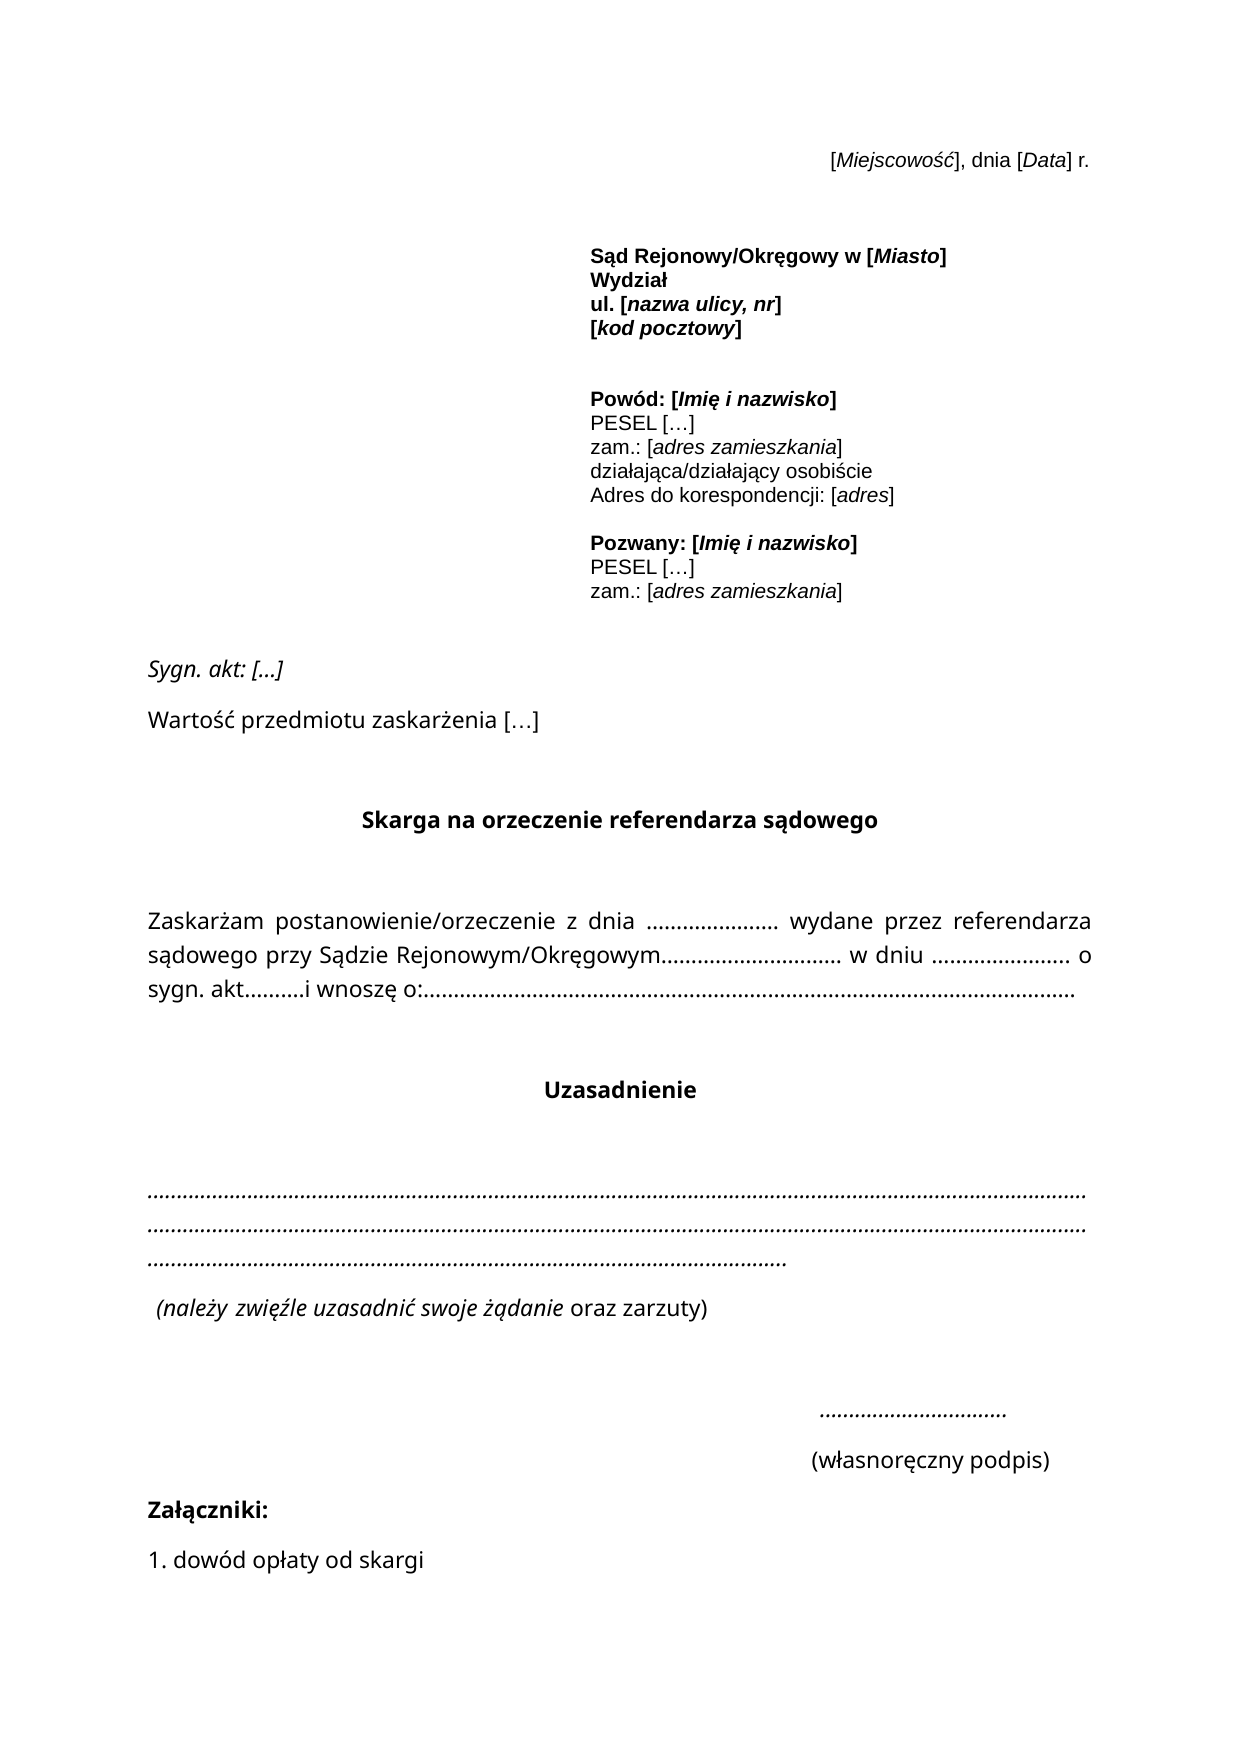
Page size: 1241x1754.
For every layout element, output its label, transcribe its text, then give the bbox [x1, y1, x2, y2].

text Powód: [Imię i nazwisko] [221, 387, 1089, 411]
text [kod pocztowy] [221, 315, 1089, 339]
text Skarga na orzeczenie referendarza sądowego [148, 804, 1093, 836]
text ............................................................................................................................................................................................................................................................................................................................................................................................................................................. [148, 1174, 1093, 1273]
text Wartość przedmiotu zaskarżenia […] [148, 704, 1093, 735]
text PESEL […] [221, 555, 1089, 579]
text [Miejscowość], dnia [Data] r. [443, 148, 1089, 172]
text Zaskarżam postanowienie/orzeczenie z dnia …………………. wydane przez referendarza sądowego przy Sądzie Rejonowym/Okręgowym………………………… w dniu ………………….. o sygn. akt……….i wnoszę o:……………………………………………………………………………………………… [148, 905, 1093, 1004]
text Pozwany: [Imię i nazwisko] [221, 531, 1089, 555]
text Sygn. akt: […] [148, 653, 1093, 684]
text (należy zwięźle uzasadnić swoje żądanie oraz zarzuty) [148, 1292, 1093, 1324]
text (własnoręczny podpis) [811, 1444, 1093, 1475]
text Adres do korespondencji: [adres] [221, 483, 1089, 507]
text PESEL […] [221, 411, 1089, 435]
text zam.: [adres zamieszkania] [221, 579, 1089, 603]
text 1. dowód opłaty od skargi [148, 1544, 1093, 1576]
text Wydział [221, 267, 1089, 291]
text Uzasadnienie [148, 1074, 1093, 1105]
text ................................ [811, 1393, 1093, 1424]
text Załączniki: [148, 1494, 1093, 1525]
text ul. [nazwa ulicy, nr] [221, 291, 1089, 315]
text działająca/działający osobiście [221, 459, 1089, 483]
text Sąd Rejonowy/Okręgowy w [Miasto] [516, 243, 1089, 267]
text zam.: [adres zamieszkania] [221, 435, 1089, 459]
